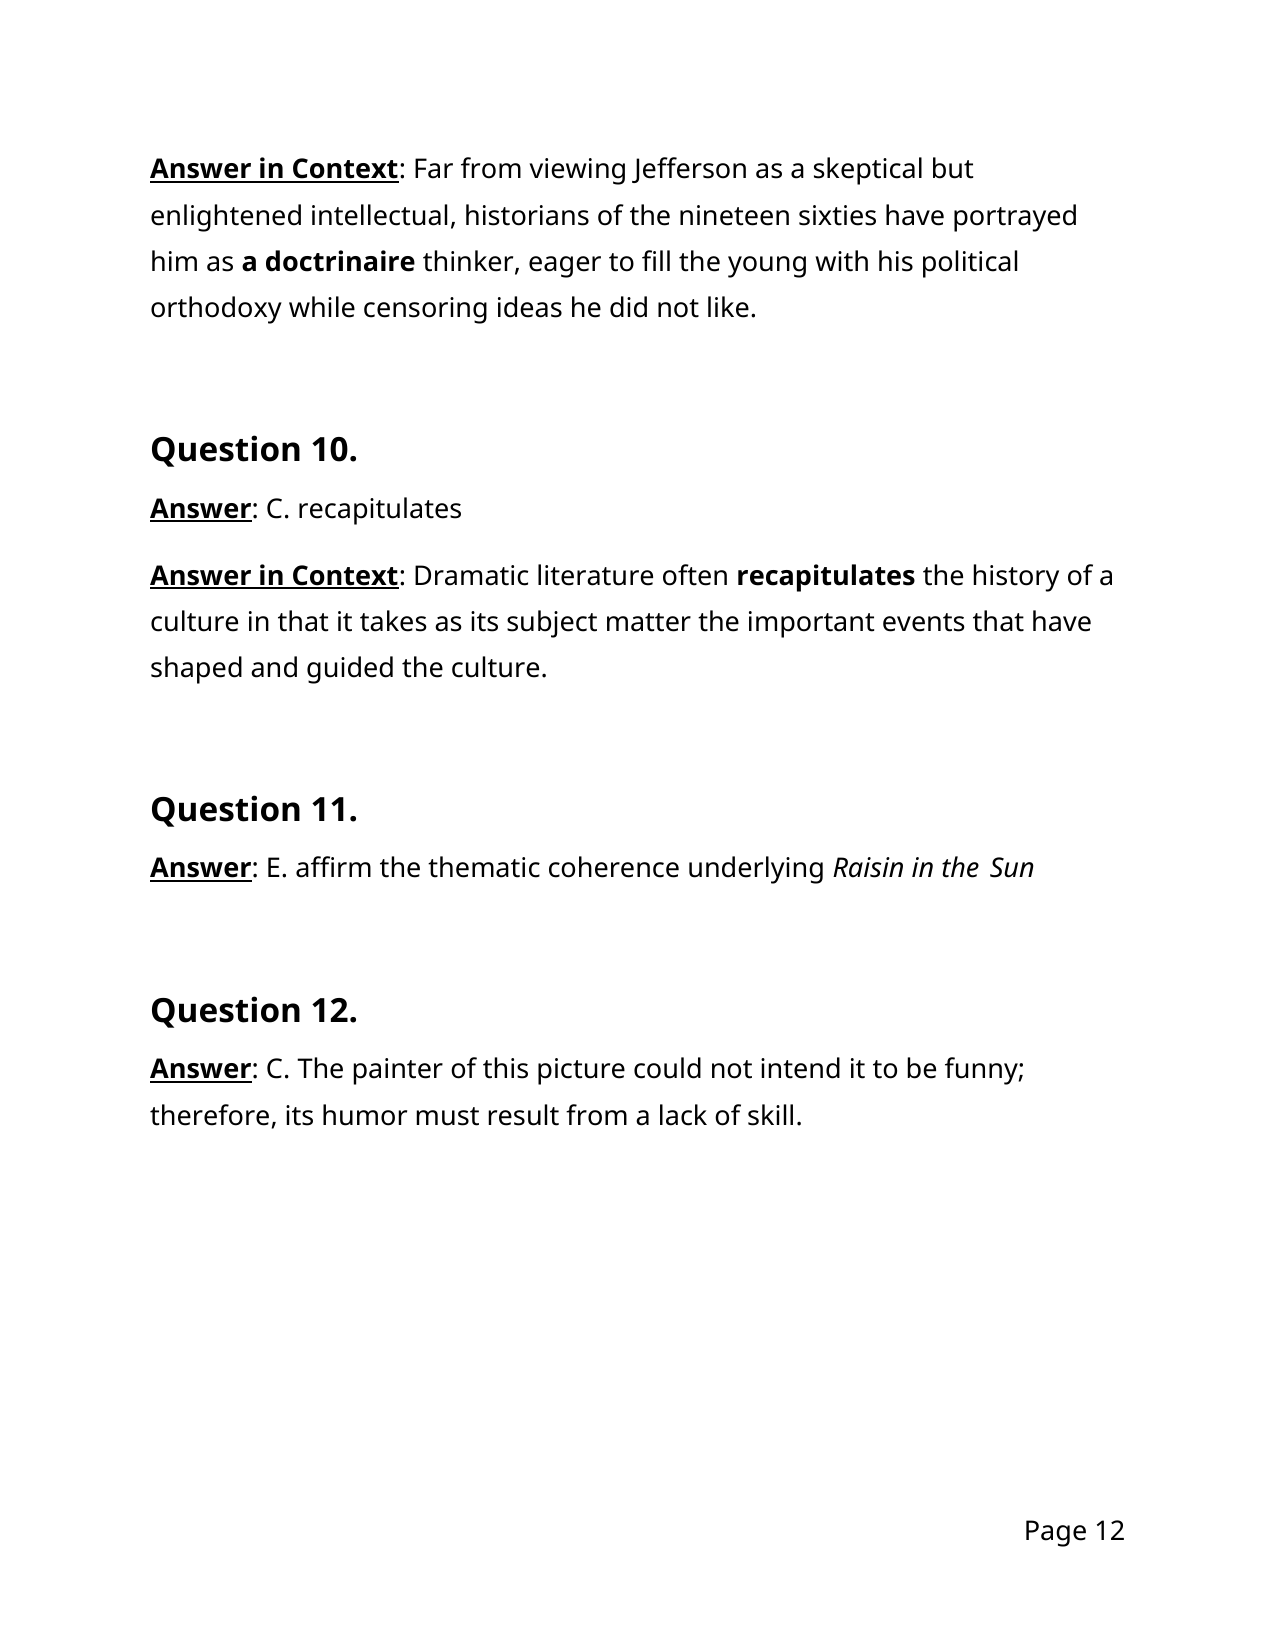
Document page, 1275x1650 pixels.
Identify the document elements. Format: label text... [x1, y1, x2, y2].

text Answer: C. recapitulates [150, 489, 1125, 526]
text Answer in Context: Far from viewing Jefferson as a skeptical but enlightened intellectual, historians of the nineteen sixties have portrayed him as a doctrinaire thinker, eager to fill the young with his political orthodoxy while censoring ideas he did not like. [150, 150, 1125, 325]
subtitle Question 12. [150, 987, 1125, 1032]
text Answer: E. affirm the thematic coherence underlying Raisin in the Sun [150, 849, 1125, 886]
text Answer in Context: Dramatic literature often recapitulates the history of a culture in that it takes as its subject matter the important events that have shaped and guided the culture. [150, 556, 1125, 685]
subtitle Question 11. [150, 786, 1125, 831]
text Answer: C. The painter of this picture could not intend it to be funny; therefore, its humor must result from a lack of skill. [150, 1050, 1125, 1133]
subtitle Question 10. [150, 426, 1125, 471]
